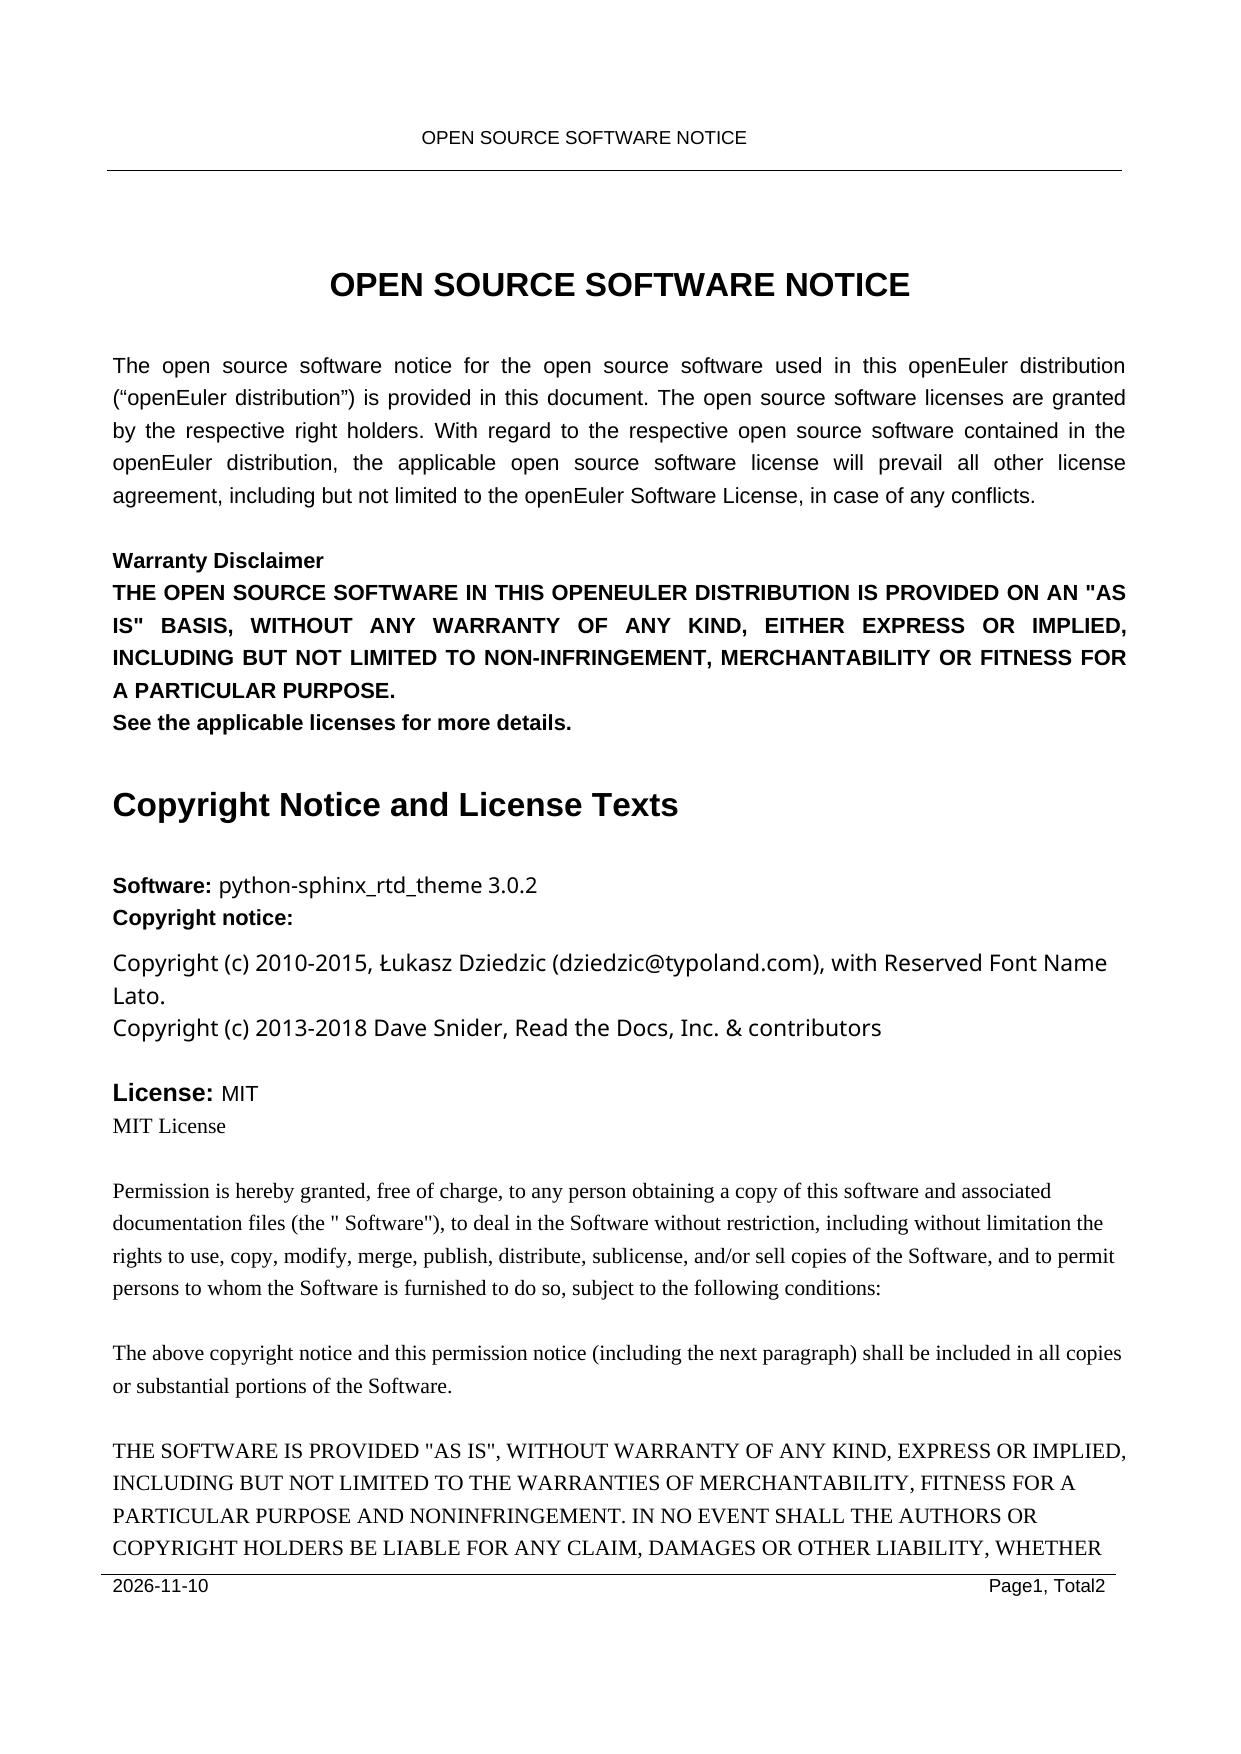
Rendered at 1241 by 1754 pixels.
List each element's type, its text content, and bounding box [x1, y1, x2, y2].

text Copyright Notice and License Texts [112, 771, 1128, 836]
text Copyright (c) 2010-2015, Łukasz Dziedzic (dziedzic@typoland.com), with Reserved Font Name Lato. Copyright (c) 2013-2018 Dave Snider, Read the Docs, Inc. & contributors [112, 947, 1128, 1077]
title Software: python-sphinx_rtd_theme 3.0.2 [112, 869, 1128, 901]
text The open source software notice for the open source software used in this openEuler distribution (“openEuler distribution”) is provided in this document. The open source software licenses are granted by the respective right holders. With regard to the respective open source software contained in the openEuler distribution, the applicable open source software license will prevail all other license agreement, including but not limited to the openEuler Software License, in case of any conflicts. [112, 349, 1128, 511]
text License: MIT [112, 1077, 1128, 1109]
text THE OPEN SOURCE SOFTWARE IN THIS OPENEULER DISTRIBUTION IS PROVIDED ON AN "AS IS" BASIS, WITHOUT ANY WARRANTY OF ANY KIND, EITHER EXPRESS OR IMPLIED, INCLUDING BUT NOT LIMITED TO NON-INFRINGEMENT, MERCHANTABILITY OR FITNESS FOR A PARTICULAR PURPOSE. See the applicable licenses for more details. [112, 576, 1128, 739]
text OPEN SOURCE SOFTWARE NOTICE [112, 251, 1128, 316]
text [112, 1109, 1128, 1564]
text Copyright notice: [112, 901, 1128, 934]
text Warranty Disclaimer [112, 544, 1128, 576]
